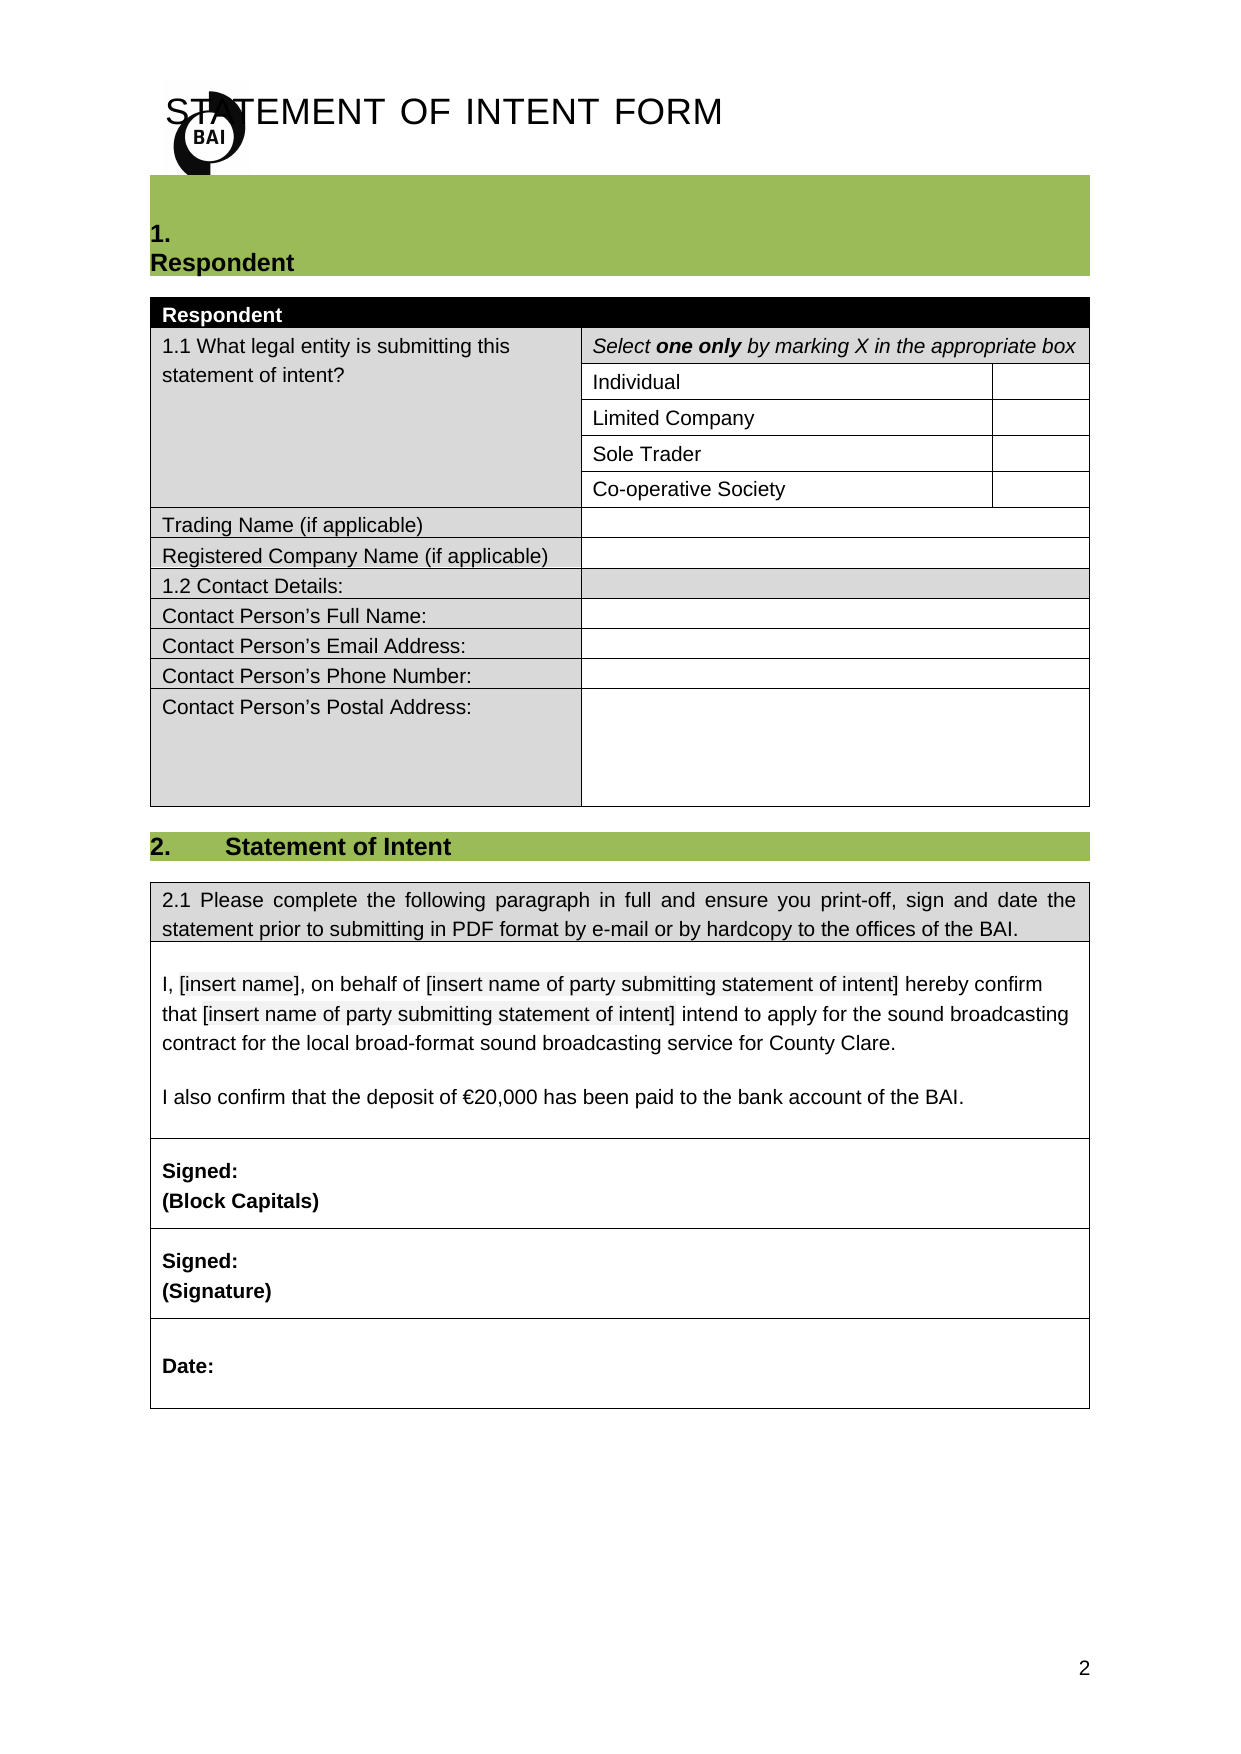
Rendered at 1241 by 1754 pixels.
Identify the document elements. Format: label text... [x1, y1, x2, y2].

table_cell Contact Person’s Full Name: [151, 599, 581, 628]
table_cell [993, 364, 1089, 399]
table_cell Contact Person’s Email Address: [151, 629, 581, 658]
table_cell Trading Name (if applicable) [151, 508, 581, 537]
table_cell Signed: (Signature) [151, 1229, 1089, 1318]
table_cell [582, 538, 1089, 567]
table_cell 1.2 Contact Details: [151, 569, 581, 598]
table_cell [993, 472, 1089, 507]
table_cell [582, 569, 1089, 598]
table_cell [582, 689, 1089, 806]
table_cell Registered Company Name (if applicable) [151, 538, 581, 567]
table_cell [582, 599, 1089, 628]
table_cell 1.1 What legal entity is submitting this statement of intent? [151, 328, 581, 507]
table_cell I, , on behalf of hereby confirm that intend to apply for the sound broadcasting contract for the local broad-format sound broadcasting service for County Clare. I also confirm that the deposit of €20,000 has been paid to the bank account of the BAI. [151, 942, 1089, 1138]
picture [162, 80, 251, 175]
table_cell Contact Person’s Phone Number: [151, 659, 581, 688]
table_cell Select one only by marking X in the appropriate box [582, 328, 1089, 363]
table_cell [582, 629, 1089, 658]
table_cell Limited Company [582, 400, 992, 435]
table_cell [582, 508, 1089, 537]
table_cell Date: [151, 1319, 1089, 1408]
table_cell Signed: (Block Capitals) [151, 1139, 1089, 1228]
table_cell Individual [582, 364, 992, 399]
table_header Respondent [151, 298, 1089, 327]
table_cell Co-operative Society [582, 472, 992, 507]
table_cell [582, 659, 1089, 688]
table_cell Sole Trader [582, 436, 992, 471]
table_header 2.1 Please complete the following paragraph in full and ensure you print-off, sign and date the statement prior to submitting in PDF format by e-mail or by hardcopy to the offices of the BAI. [151, 883, 1089, 941]
subtitle Respondent [150, 175, 1090, 276]
table_cell Contact Person’s Postal Address: [151, 689, 581, 806]
table_cell [993, 400, 1089, 435]
subtitle Statement of Intent [150, 832, 1090, 861]
table_cell [993, 436, 1089, 471]
